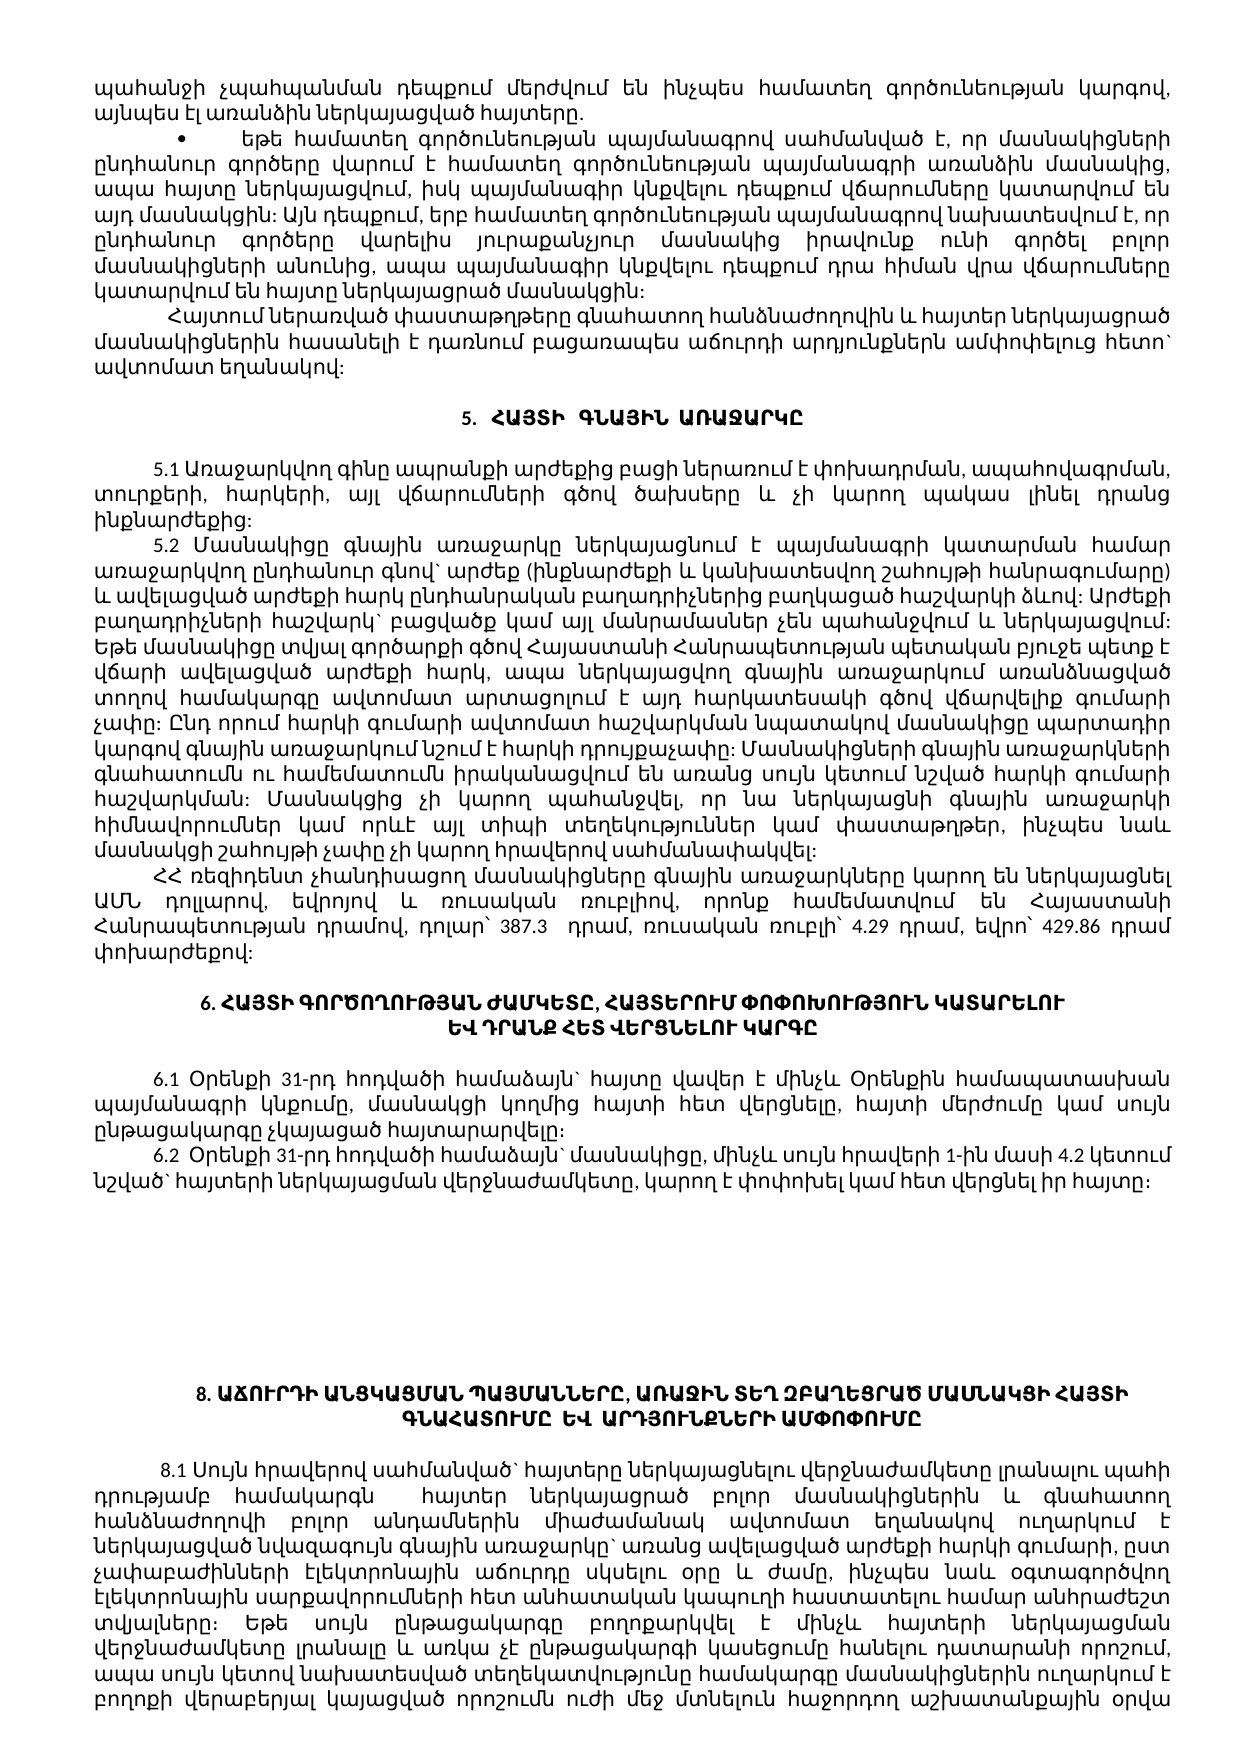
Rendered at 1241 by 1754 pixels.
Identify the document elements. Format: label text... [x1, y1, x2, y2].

list եթե համատեղ գործունեության պայմանագրով սահմանված է, որ մասնակիցների ընդհանուր գործերը վարում է համատեղ գործունեության պայմանագրի առանձին մասնակից, ապա հայտը ներկայացվում, իսկ պայմանագիր կնքվելու դեպքում վճարումները կատարվում են այդ մասնակցին: Այն դեպքում, երբ համատեղ գործունեության պայմանագրով նախատեսվում է, որ ընդհանուր գործերը վարելիս յուրաքանչյուր մասնակից իրավունք ունի գործել բոլոր մասնակիցների անունից, ապա պայմանագիր կնքվելու դեպքում դրա հիման վրա վճարումները կատարվում են հայտը ներկայացրած մասնակցին: [94, 126, 1171, 304]
text 6.2 Օրենքի 31-րդ հոդվածի համաձայն` մասնակիցը, մինչև սույն հրավերի 1-ին մասի 4.2 կետում նշված` հայտերի ներկայացման վերջնաժամկետը, կարող է փոփոխել կամ հետ վերցնել իր հայտը։ [94, 1142, 1171, 1193]
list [94, 75, 1171, 126]
text Հայտում ներառված փաստաթղթերը գնահատող հանձնաժողովին և հայտեր ներկայացրած մասնակիցներին հասանելի է դառնում բացառապես աճուրդի արդյունքներն ամփոփելուց հետո` ավտոմատ եղանակով: [94, 304, 1171, 380]
text 6. ՀԱՅՏԻ ԳՈՐԾՈՂՈՒԹՅԱՆ ԺԱՄԿԵՏԸ, ՀԱՅՏԵՐՈՒՄ ՓՈՓՈԽՈՒԹՅՈՒՆ ԿԱՏԱՐԵԼՈՒ [94, 990, 1171, 1015]
text ՀՀ ռեզիդենտ չհանդիսացող մասնակիցները գնային առաջարկները կարող են ներկայացնել ԱՄՆ դոլլարով, եվրոյով և ռուսական ռուբլիով, որոնք համեմատվում են Հայաստանի Հանրապետության դրամով, դոլար՝ 387.3 դրամ, ռուսական ռուբլի՝ 4.29 դրամ, եվրո՝ 429.86 դրամ փոխարժեքով: [94, 863, 1171, 964]
text 5.1 Առաջարկվող գինը ապրանքի արժեքից բացի ներառում է փոխադրման, ապահովագրման, տուրքերի, հարկերի, այլ վճարումների գծով ծախսերը և չի կարող պակաս լինել դրանց ինքնարժեքից: [94, 456, 1171, 532]
text 5.2 Մասնակիցը գնային առաջարկը ներկայացնում է պայմանագրի կատարման համար առաջարկվող ընդհանուր գնով` արժեք (ինքնարժեքի և կանխատեսվող շահույթի հանրագումարը) և ավելացված արժեքի հարկ ընդհանրական բաղադրիչներից բաղկացած հաշվարկի ձևով: Արժեքի բաղադրիչների հաշվարկ` բացվածք կամ այլ մանրամասներ չեն պահանջվում և ներկայացվում: Եթե մասնակիցը տվյալ գործարքի գծով Հայաստանի Հանրապետության պետական բյուջե պետք է վճարի ավելացված արժեքի հարկ, ապա ներկայացվող գնային առաջարկում առանձնացված տողով համակարգը ավտոմատ արտացոլում է այդ հարկատեսակի գծով վճարվելիք գումարի չափը: Ընդ որում հարկի գումարի ավտոմատ հաշվարկման նպատակով մասնակիցը պարտադիր կարգով գնային առաջարկում նշում է հարկի դրույքաչափը: Մասնակիցների գնային առաջարկների գնահատումն ու համեմատումն իրականացվում են առանց սույն կետում նշված հարկի գումարի հաշվարկման: Մասնակցից չի կարող պահանջվել, որ նա ներկայացնի գնային առաջարկի հիմնավորումներ կամ որևէ այլ տիպի տեղեկություններ կամ փաստաթղթեր, ինչպես նաև մասնակցի շահույթի չափը չի կարող հրավերով սահմանափակվել: [94, 532, 1171, 863]
text ԵՎ ԴՐԱՆՔ ՀԵՏ ՎԵՐՑՆԵԼՈՒ ԿԱՐԳԸ [94, 1015, 1171, 1041]
text 5. ՀԱՅՏԻ ԳՆԱՅԻՆ ԱՌԱՋԱՐԿԸ [94, 405, 1171, 431]
text ԳՆԱՀԱՏՈՒՄԸ ԵՎ ԱՐԴՅՈՒՆՔՆԵՐԻ ԱՄՓՈՓՈՒՄԸ [94, 1407, 1171, 1432]
text 8. ԱՃՈՒՐԴԻ ԱՆՑԿԱՑՄԱՆ ՊԱՅՄԱՆՆԵՐԸ, ԱՌԱՋԻՆ ՏԵՂ ԶԲԱՂԵՑՐԱԾ ՄԱՍՆԱԿՑԻ ՀԱՅՏԻ [94, 1381, 1171, 1407]
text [94, 1457, 1171, 1712]
text 6.1 Օրենքի 31-րդ հոդվածի համաձայն` հայտը վավեր է մինչև Օրենքին համապատասխան պայմանագրի կնքումը, մասնակցի կողմից հայտի հետ վերցնելը, հայտի մերժումը կամ սույն ընթացակարգը չկայացած հայտարարվելը։ [94, 1066, 1171, 1142]
